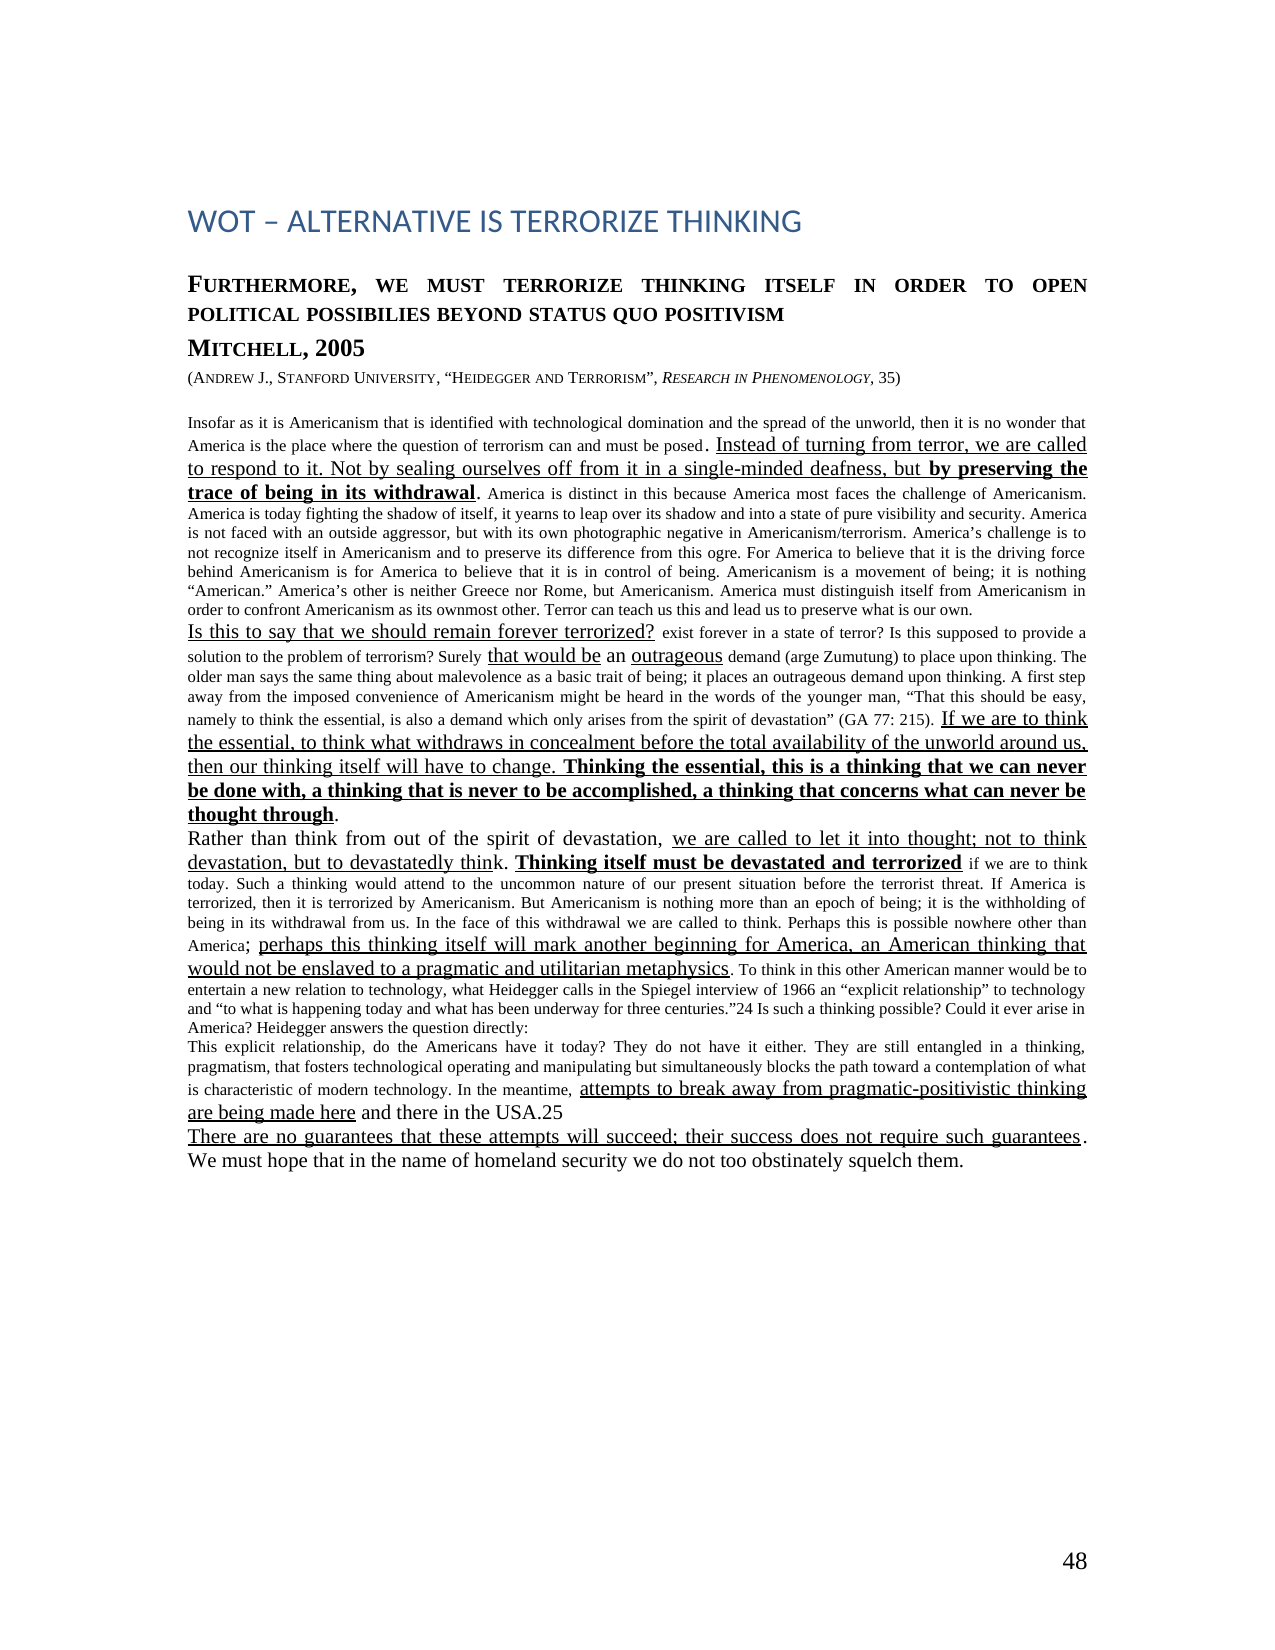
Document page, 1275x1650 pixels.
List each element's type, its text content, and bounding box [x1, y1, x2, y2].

subtitle Mitchell, 2005 [187, 333, 1087, 362]
subtitle WOT – ALTERNATIVE IS TERRORIZE THINKING [187, 200, 1087, 241]
text Insofar as it is Americanism that is identified with technological domination and the spread of the unworld, then it is no wonder that America is the place where the question of terrorism can and must be posed. Instead of turning from terror, we are called to respond to it. Not by sealing ourselves off from it in a single-minded deafness, but by preserving the trace of being in its withdrawal. America is distinct in this because America most faces the challenge of Americanism. America is today fighting the shadow of itself, it yearns to leap over its shadow and into a state of pure visibility and security. America is not faced with an outside aggressor, but with its own photographic negative in Americanism/terrorism. America’s challenge is to not recognize itself in Americanism and to preserve its difference from this ogre. For America to believe that it is the driving force behind Americanism is for America to believe that it is in control of being. Americanism is a movement of being; it is nothing “American.” America’s other is neither Greece nor Rome, but Americanism. America must distinguish itself from Americanism in order to confront Americanism as its ownmost other. Terror can teach us this and lead us to preserve what is our own. [187, 478, 1087, 619]
text There are no guarantees that these attempts will succeed; their success does not require such guarantees. We must hope that in the name of homeland security we do not too obstinately squelch them. [187, 1124, 1087, 1172]
subtitle (Andrew J., Stanford University, “Heidegger and Terrorism”, Research in Phenomenology, 35) [187, 368, 1087, 387]
text This explicit relationship, do the Americans have it today? They do not have it either. They are still entangled in a thinking, pragmatism, that fosters technological operating and manipulating but simultaneously blocks the path toward a contemplation of what is characteristic of modern technology. In the meantime, attempts to break away from pragmatic-positivistic thinking are being made here and there in the USA.25 [187, 1037, 1087, 1124]
text Is this to say that we should remain forever terrorized? exist forever in a state of terror? Is this supposed to provide a solution to the problem of terrorism? Surely that would be an outrageous demand (arge Zumutung) to place upon thinking. The older man says the same thing about malevolence as a basic trait of being; it places an outrageous demand upon thinking. A first step away from the imposed convenience of Americanism might be heard in the words of the younger man, “That this should be easy, namely to think the essential, is also a demand which only arises from the spirit of devastation” (GA 77: 215). If we are to think the essential, to think what withdraws in concealment before the total availability of the unworld around us, then our thinking itself will have to change. Thinking the essential, this is a thinking that we can never be done with, a thinking that is never to be accomplished, a thinking that concerns what can never be thought through. [187, 619, 1087, 750]
subtitle Furthermore, we must terrorize thinking itself in order to open political possibilies beyond status quo positivism [187, 269, 1087, 327]
text Rather than think from out of the spirit of devastation, we are called to let it into thought; not to think devastation, but to devastatedly think. Thinking itself must be devastated and terrorized if we are to think today. Such a thinking would attend to the uncommon nature of our present situation before the terrorist threat. If America is terrorized, then it is terrorized by Americanism. But Americanism is nothing more than an epoch of being; it is the withholding of being in its withdrawal from us. In the face of this withdrawal we are called to think. Perhaps this is possible nowhere other than America; perhaps this thinking itself will mark another beginning for America, an American thinking that would not be enslaved to a pragmatic and utilitarian metaphysics. To think in this other American manner would be to entertain a new relation to technology, what Heidegger calls in the Spiegel interview of 1966 an “explicit relationship” to technology and “to what is happening today and what has been underway for three centuries.”24 Is such a thinking possible? Could it ever arise in America? Heidegger answers the question directly: [187, 826, 1087, 1037]
